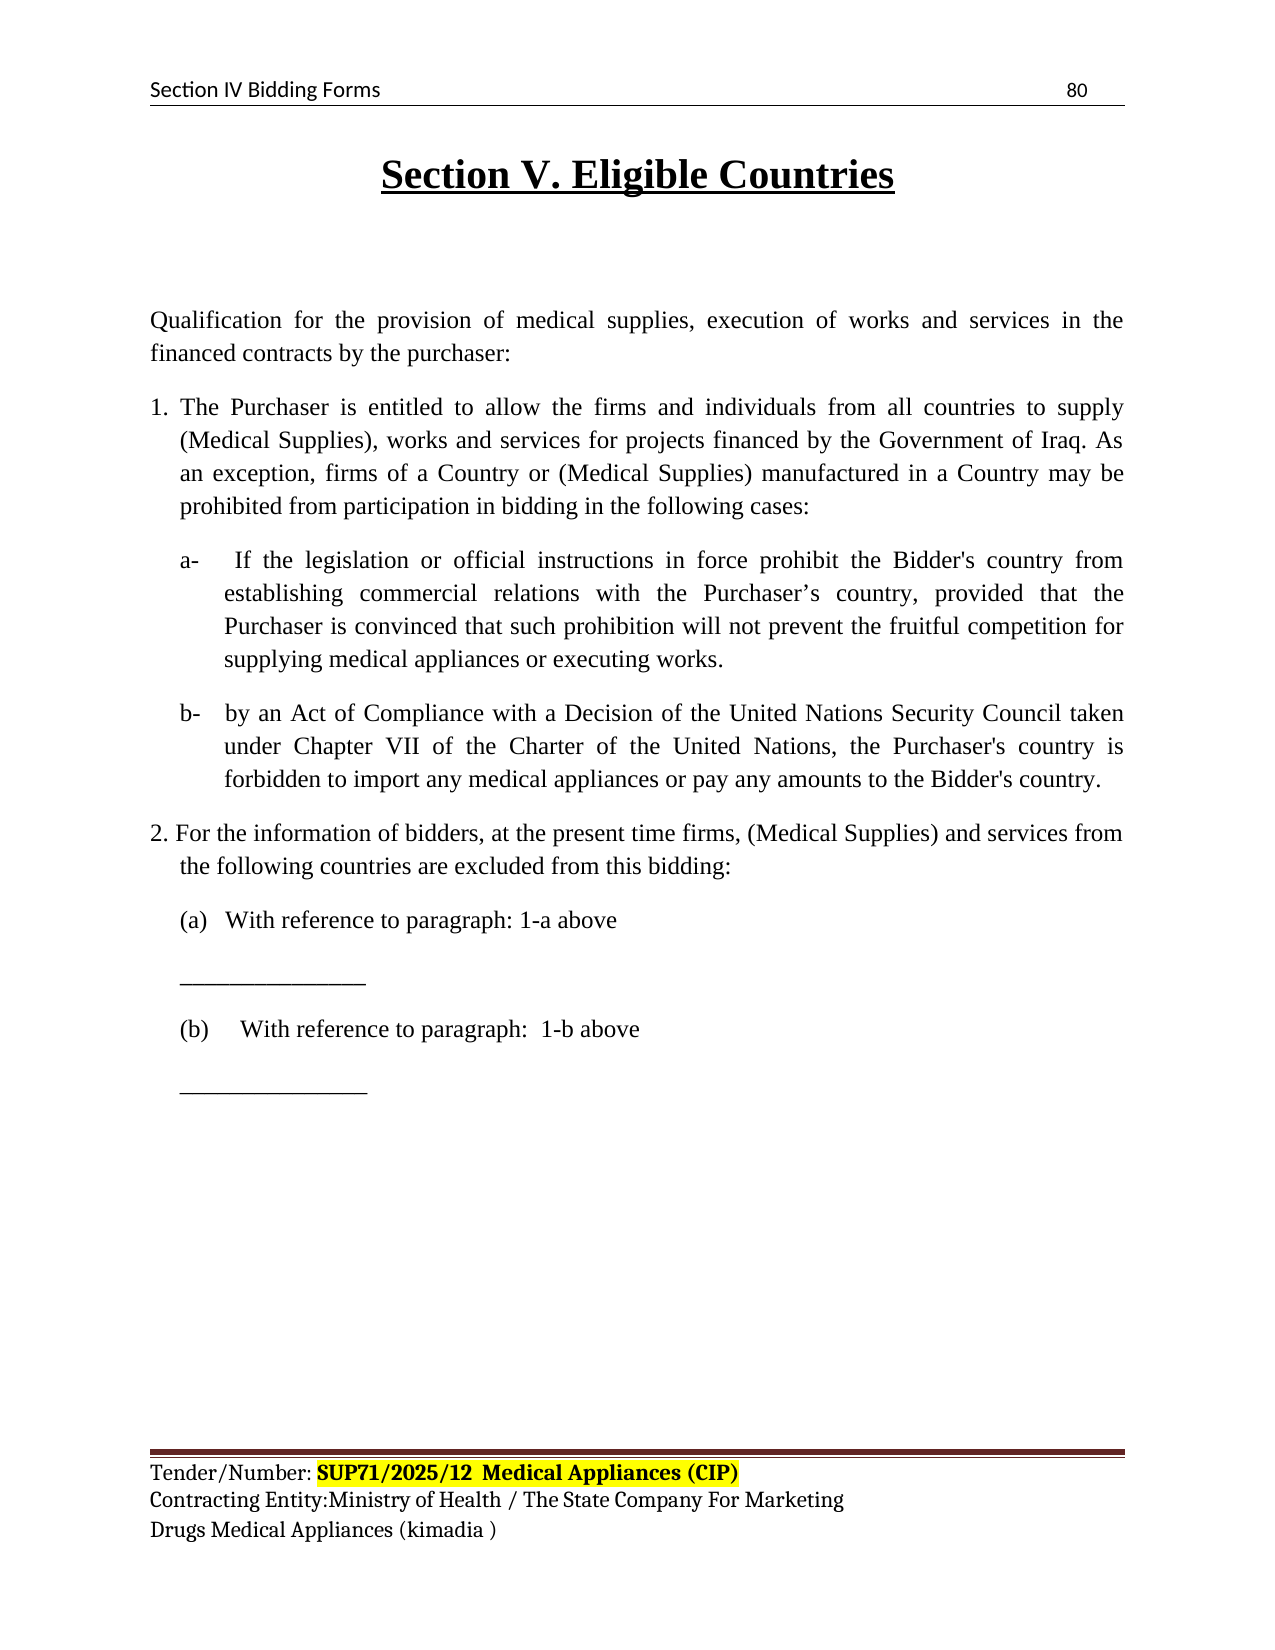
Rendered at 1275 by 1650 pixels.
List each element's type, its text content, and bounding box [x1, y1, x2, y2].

text Section V. Eligible Countries [150, 150, 1125, 198]
text b- by an Act of Compliance with a Decision of the United Nations Security Council taken under Chapter VII of the Charter of the United Nations, the Purchaser's country is forbidden to import any medical appliances or pay any amounts to the Bidder's country. [179, 698, 1125, 793]
text _______________ [179, 958, 1125, 989]
text 1. The Purchaser is entitled to allow the firms and individuals from all countries to supply (Medical Supplies), works and services for projects financed by the Government of Iraq. As an exception, firms of a Country or (Medical Supplies) manufactured in a Country may be prohibited from participation in bidding in the following cases: [150, 392, 1125, 520]
text (a) With reference to paragraph: 1-a above [179, 905, 1125, 933]
text _______________ [179, 1068, 1125, 1097]
text 2. For the information of bidders, at the present time firms, (Medical Supplies) and services from the following countries are excluded from this bidding: [150, 818, 1125, 879]
text a- If the legislation or official instructions in force prohibit the Bidder's country from establishing commercial relations with the Purchaser’s country, provided that the Purchaser is convinced that such prohibition will not prevent the fruitful competition for supplying medical appliances or executing works. [179, 545, 1125, 673]
text (b) With reference to paragraph: 1-b above [179, 1014, 1125, 1043]
text Qualification for the provision of medical supplies, execution of works and services in the financed contracts by the purchaser: [150, 305, 1125, 367]
